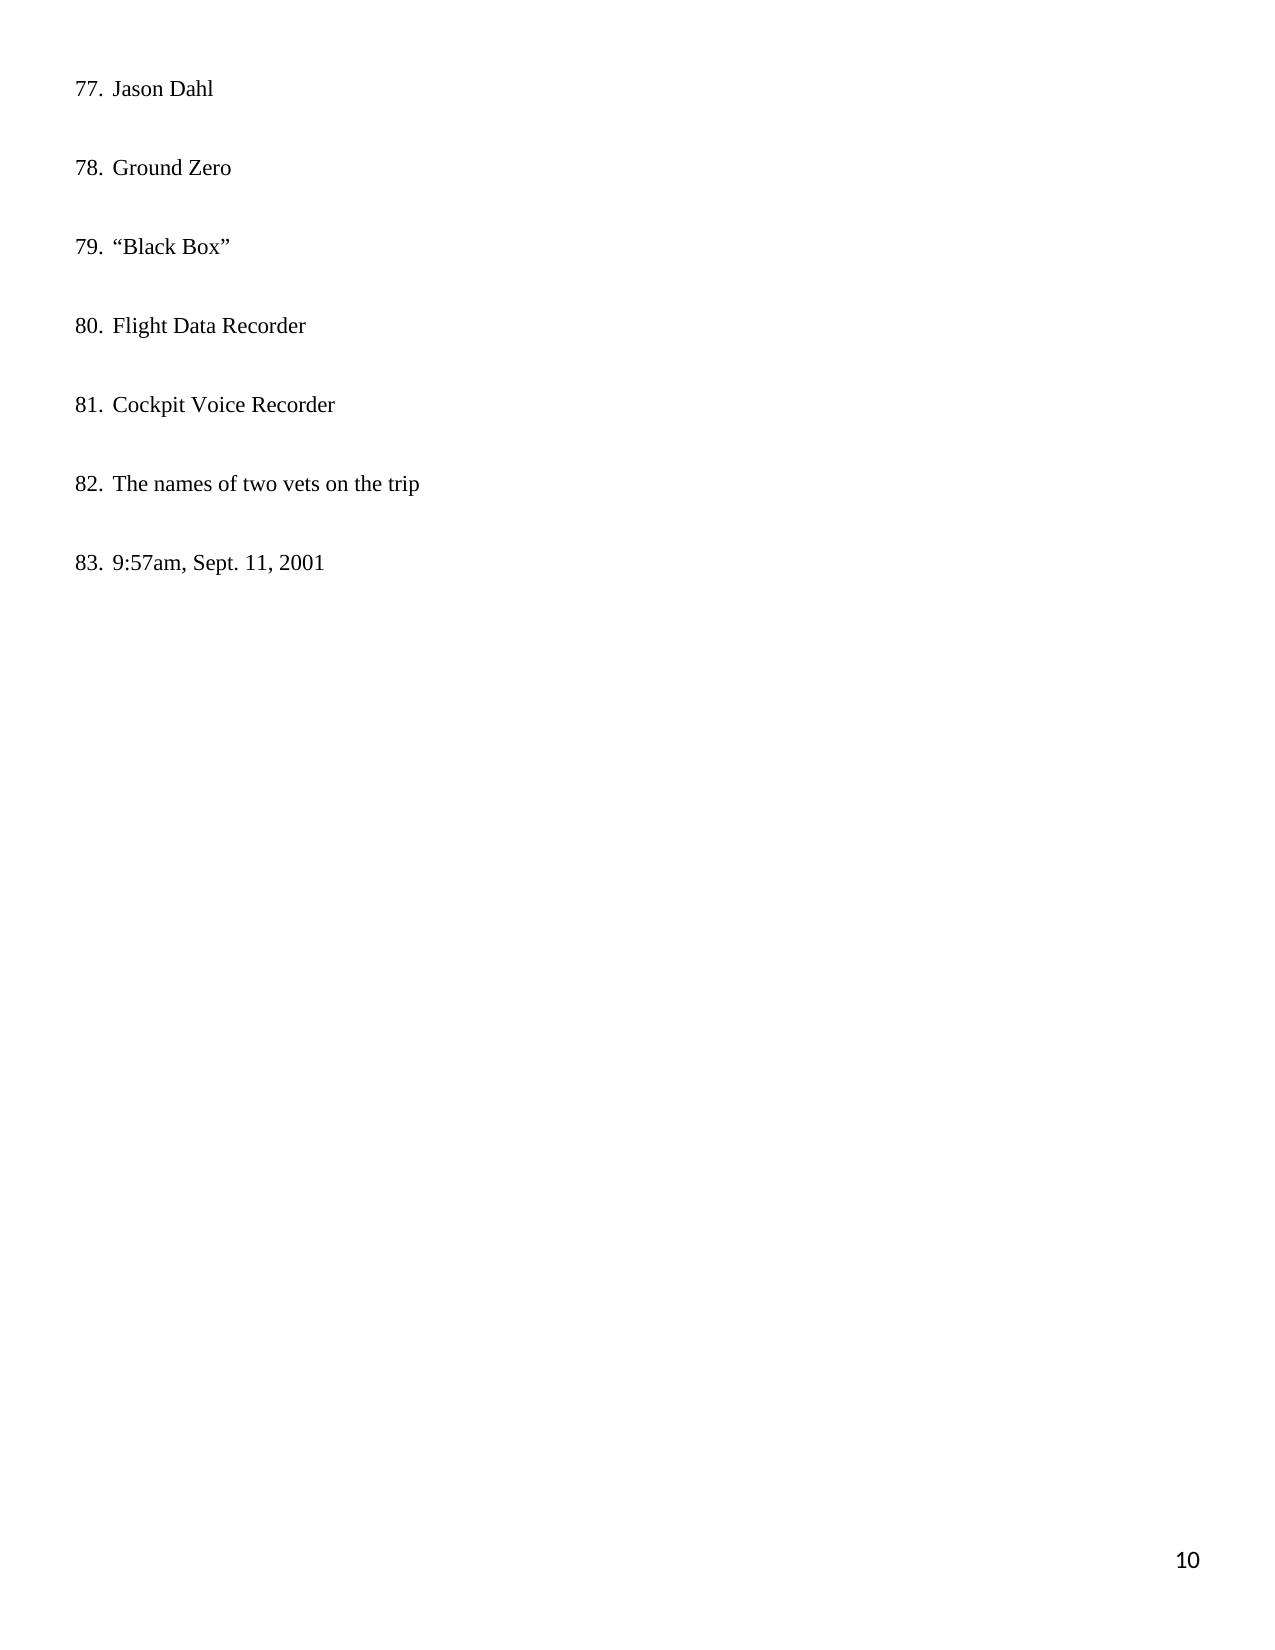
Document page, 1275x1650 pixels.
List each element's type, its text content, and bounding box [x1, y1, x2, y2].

list Jason Dahl [75, 75, 1200, 101]
list Flight Data Recorder [75, 312, 1200, 338]
list “Black Box” [75, 233, 1200, 259]
list The names of two vets on the trip [75, 470, 1200, 497]
list Ground Zero [75, 154, 1200, 180]
list Cockpit Voice Recorder [75, 391, 1200, 418]
list 9:57am, Sept. 11, 2001 [75, 549, 1200, 576]
